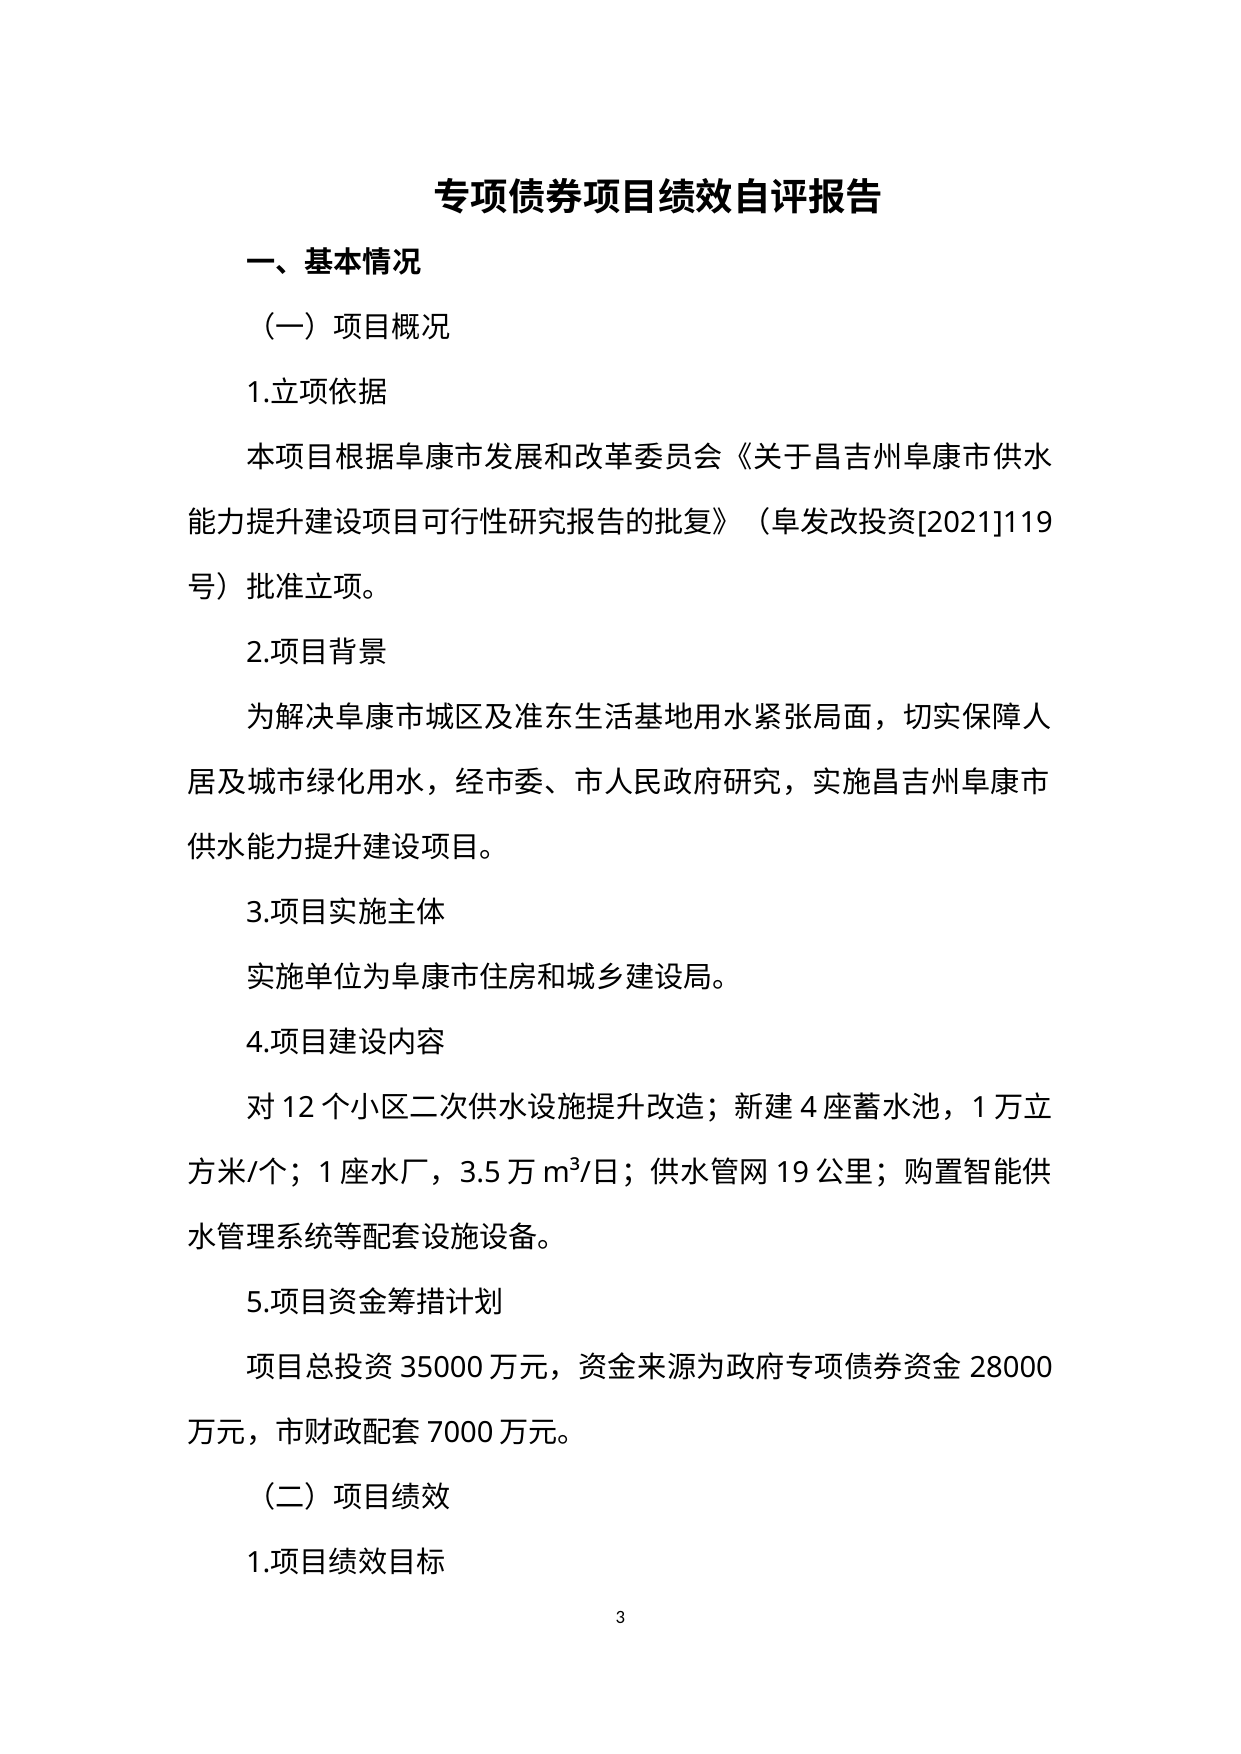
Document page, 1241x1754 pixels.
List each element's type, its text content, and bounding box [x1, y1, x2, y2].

text 4.项目建设内容 [187, 1007, 1053, 1072]
text 为解决阜康市城区及准东生活基地用水紧张局面，切实保障人居及城市绿化用水，经市委、市人民政府研究，实施昌吉州阜康市供水能力提升建设项目。 [187, 682, 1053, 877]
text （一）项目概况 [187, 292, 1053, 357]
text 项目总投资35000万元，资金来源为政府专项债券资金28000万元，市财政配套7000万元。 [187, 1332, 1053, 1462]
text 专项债券项目绩效自评报告 [187, 162, 1053, 227]
text 实施单位为阜康市住房和城乡建设局。 [187, 942, 1053, 1007]
text 对12个小区二次供水设施提升改造；新建4座蓄水池，1万立方米/个；1座水厂，3.5万m³/日；供水管网19公里；购置智能供水管理系统等配套设施设备。 [187, 1072, 1053, 1267]
text （二）项目绩效 [187, 1462, 1053, 1527]
text 1.立项依据 [187, 357, 1053, 422]
text 3.项目实施主体 [187, 877, 1053, 942]
text 1.项目绩效目标 [187, 1527, 1053, 1592]
text 一、基本情况 [187, 227, 1053, 292]
text 2.项目背景 [187, 617, 1053, 682]
text 本项目根据阜康市发展和改革委员会《关于昌吉州阜康市供水能力提升建设项目可行性研究报告的批复》（阜发改投资[2021]119号）批准立项。 [187, 422, 1053, 617]
text 5.项目资金筹措计划 [187, 1267, 1053, 1332]
